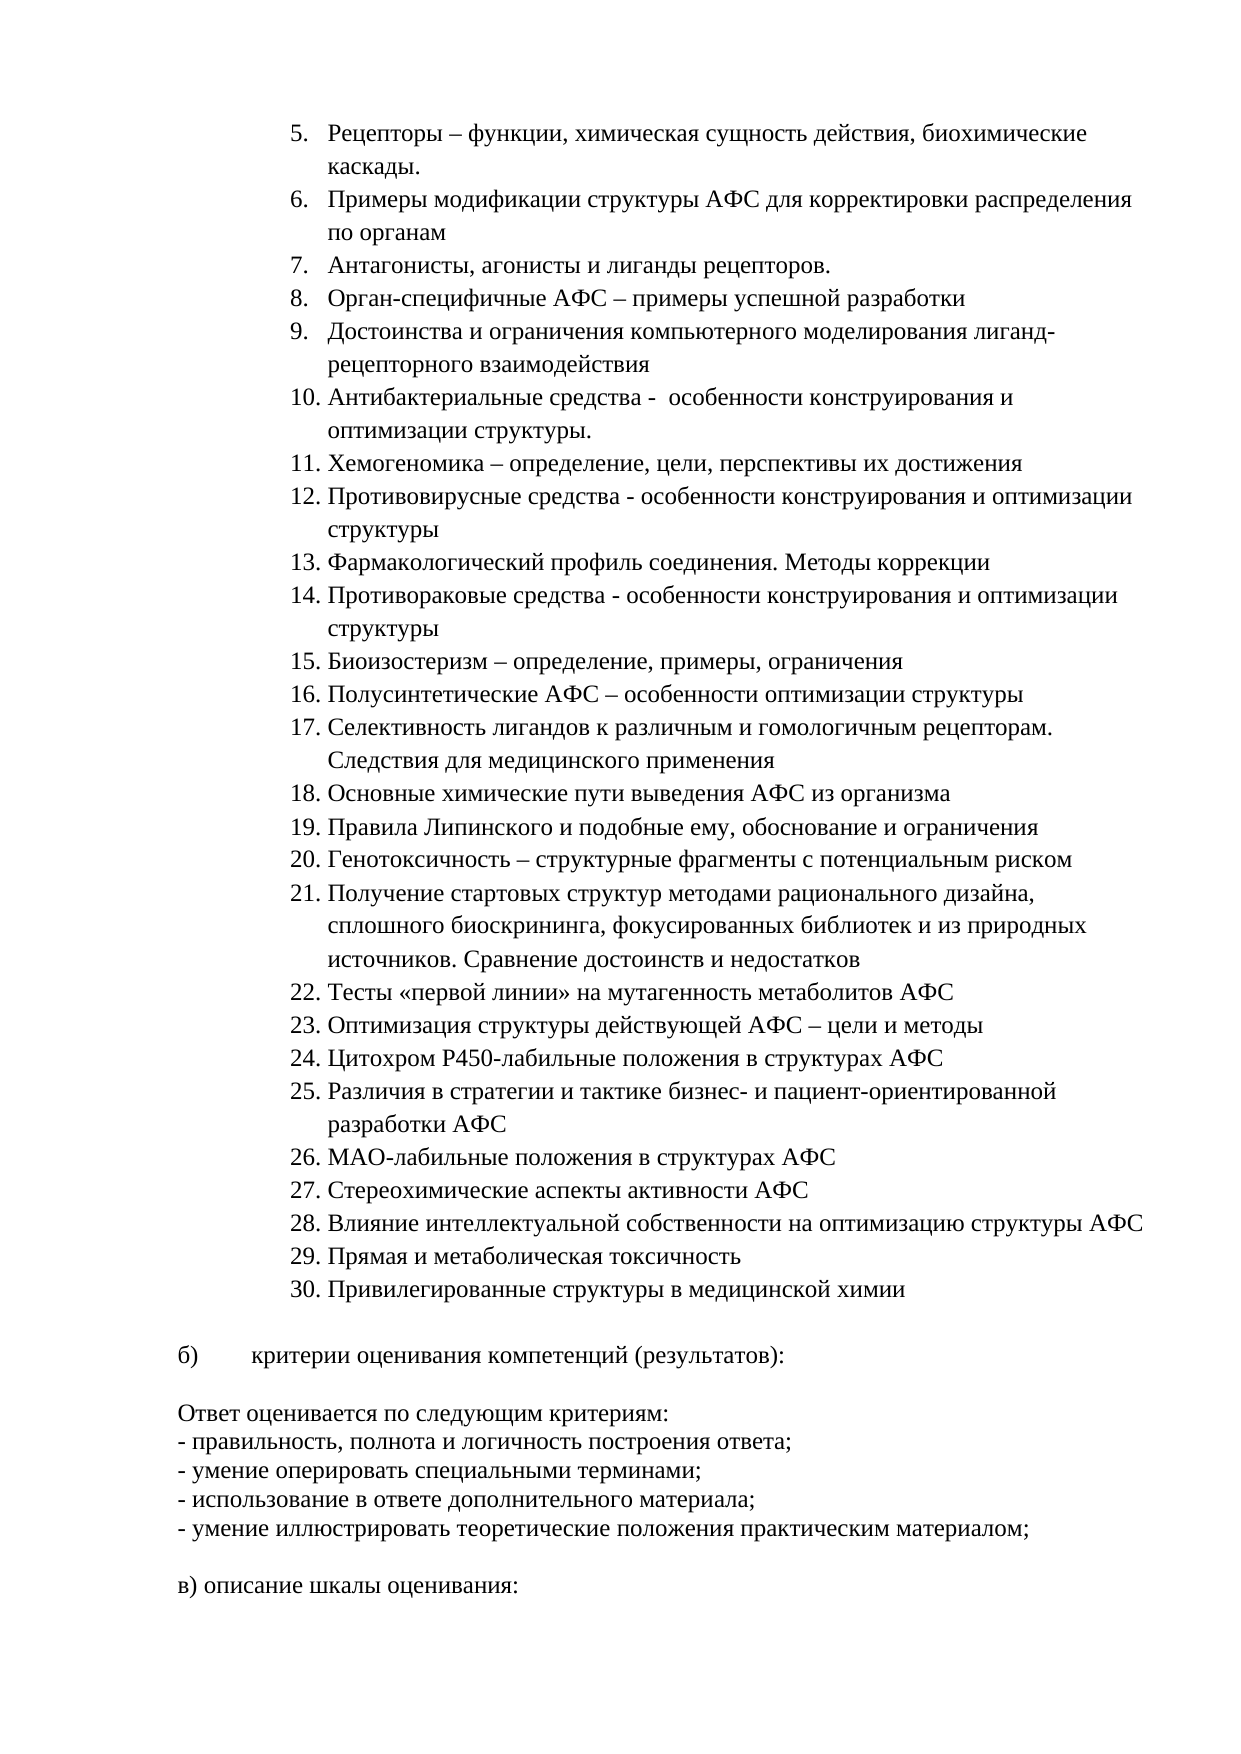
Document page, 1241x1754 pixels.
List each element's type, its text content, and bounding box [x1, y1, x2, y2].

list Достоинства и ограничения компьютерного моделирования лиганд-рецепторного взаимодействия [290, 316, 1152, 378]
list Антибактериальные средства - особенности конструирования и оптимизации структуры. [290, 382, 1152, 444]
list Стереохимические аспекты активности АФС [290, 1175, 1152, 1203]
list Рецепторы – функции, химическая сущность действия, биохимические каскады. [290, 118, 1152, 180]
list Оптимизация структуры действующей АФС – цели и методы [290, 1010, 1152, 1038]
list Примеры модификации структуры АФС для корректировки распределения по органам [290, 184, 1152, 246]
list Правила Липинского и подобные ему, обоснование и ограничения [290, 812, 1152, 840]
list Хемогеномика – определение, цели, перспективы их достижения [290, 448, 1152, 477]
list Селективность лигандов к различным и гомологичным рецепторам. Следствия для медицинского применения [290, 712, 1152, 774]
list Влияние интеллектуальной собственности на оптимизацию структуры АФС [290, 1208, 1152, 1237]
list Фармакологический профиль соединения. Методы коррекции [290, 547, 1152, 576]
list Противовирусные средства - особенности конструирования и оптимизации структуры [290, 481, 1152, 543]
list Цитохром Р450-лабильные положения в структурах АФС [290, 1043, 1152, 1071]
text - использование в ответе дополнительного материала; [177, 1484, 1152, 1513]
text б) критерии оценивания компетенций (результатов): [177, 1340, 1152, 1369]
list Получение стартовых структур методами рационального дизайна, сплошного биоскрининга, фокусированных библиотек и из природных источников. Сравнение достоинств и недостатков [290, 878, 1152, 972]
list Различия в стратегии и тактике бизнес- и пациент-ориентированной разработки АФС [290, 1076, 1152, 1137]
list Прямая и метаболическая токсичность [290, 1241, 1152, 1269]
list Тесты «первой линии» на мутагенность метаболитов АФС [290, 977, 1152, 1005]
list Противораковые средства - особенности конструирования и оптимизации структуры [290, 580, 1152, 642]
text - правильность, полнота и логичность построения ответа; [177, 1426, 1152, 1455]
text Ответ оценивается по следующим критериям: [177, 1398, 1152, 1426]
text в) описание шкалы оценивания: [177, 1570, 1152, 1599]
text - умение иллюстрировать теоретические положения практическим материалом; [177, 1513, 1152, 1541]
list Основные химические пути выведения АФС из организма [290, 778, 1152, 807]
list Генотоксичность – структурные фрагменты с потенциальным риском [290, 844, 1152, 873]
text - умение оперировать специальными терминами; [177, 1455, 1152, 1484]
list Полусинтетические АФС – особенности оптимизации структуры [290, 679, 1152, 708]
list Привилегированные структуры в медицинской химии [290, 1274, 1152, 1303]
list МАО-лабильные положения в структурах АФС [290, 1142, 1152, 1171]
list Биоизостеризм – определение, примеры, ограничения [290, 646, 1152, 675]
list Орган-специфичные АФС – примеры успешной разработки [290, 283, 1152, 312]
list Антагонисты, агонисты и лиганды рецепторов. [290, 250, 1152, 279]
